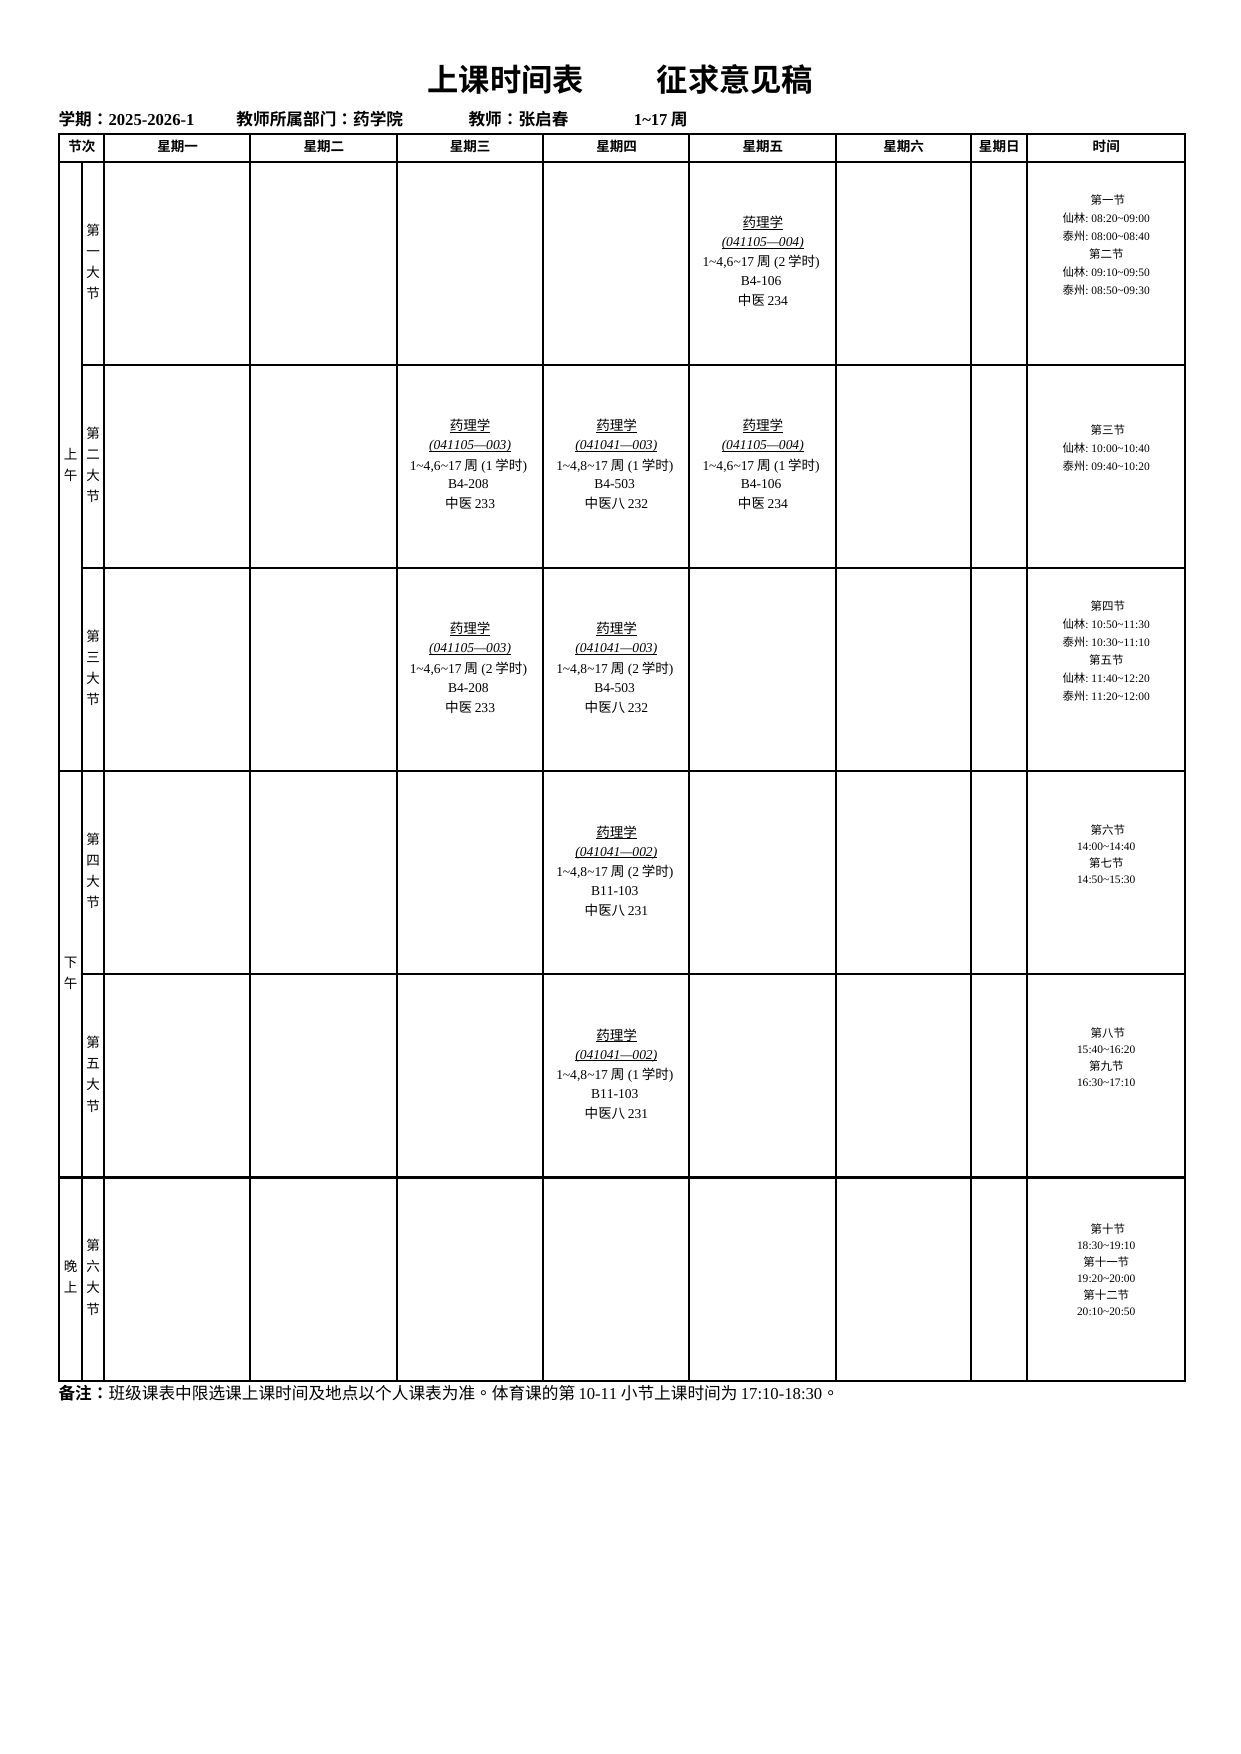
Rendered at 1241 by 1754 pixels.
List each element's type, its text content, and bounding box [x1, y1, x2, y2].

table_header 星期五 [690, 135, 835, 161]
table_header 节次 [60, 135, 103, 161]
table_cell [105, 975, 249, 1176]
table_cell 第四节 仙林: 10:50~11:30 泰州: 10:30~11:10 第五节 仙林: 11:40~12:20 泰州: 11:20~12:00 [1028, 569, 1184, 770]
table_cell [837, 975, 970, 1176]
table_cell 药理学 (041105—004) 1~4,6~17周 (2学时) B4-106 中医234 [690, 163, 835, 364]
table_header 星期六 [837, 135, 970, 161]
table_cell 第八节 15:40~16:20 第九节 16:30~17:10 [1028, 975, 1184, 1176]
table_cell 第三节 仙林: 10:00~10:40 泰州: 09:40~10:20 [1028, 366, 1184, 567]
table_cell [837, 569, 970, 770]
table_cell [251, 975, 396, 1176]
table_cell [972, 975, 1026, 1176]
table_cell [398, 772, 542, 973]
table_header 时间 [1028, 135, 1184, 161]
table_cell 药理学 (041105—004) 1~4,6~17周 (1学时) B4-106 中医234 [690, 366, 835, 567]
table_header 星期日 [972, 135, 1026, 161]
table_cell 第五大节 [83, 975, 103, 1176]
table_cell 第六节 14:00~14:40 第七节 14:50~15:30 [1028, 772, 1184, 973]
table_cell [690, 1179, 835, 1379]
table_cell 晚上 [60, 1179, 81, 1379]
table_cell [972, 772, 1026, 973]
table_cell [837, 366, 970, 567]
table_cell 药理学 (041041—003) 1~4,8~17周 (2学时) B4-503 中医八232 [544, 569, 688, 770]
table_cell [251, 772, 396, 973]
table_cell [544, 1179, 688, 1379]
table_cell [105, 1179, 249, 1379]
text 学期：2025-2026-1 教师所属部门：药学院 教师：张启春 1~17周 [58, 107, 1182, 130]
table_cell 药理学 (041105—003) 1~4,6~17周 (1学时) B4-208 中医233 [398, 366, 542, 567]
table_cell 第十节 18:30~19:10 第十一节 19:20~20:00 第十二节 20:10~20:50 [1028, 1179, 1184, 1379]
table_cell [972, 1179, 1026, 1379]
table_cell [105, 772, 249, 973]
table_cell [972, 163, 1026, 364]
table_cell [837, 163, 970, 364]
table_cell [105, 569, 249, 770]
table_cell [105, 163, 249, 364]
table_cell [105, 366, 249, 567]
table_cell [251, 366, 396, 567]
table_cell [544, 163, 688, 364]
table_cell 药理学 (041105—003) 1~4,6~17周 (2学时) B4-208 中医233 [398, 569, 542, 770]
table_cell 药理学 (041041—002) 1~4,8~17周 (1学时) B11-103 中医八231 [544, 975, 688, 1176]
table_header 星期三 [398, 135, 542, 161]
table_cell [398, 1179, 542, 1379]
table_cell [398, 163, 542, 364]
table_cell 第三大节 [83, 569, 103, 770]
table_cell [251, 569, 396, 770]
table_cell [251, 163, 396, 364]
table_cell 下午 [60, 772, 81, 1176]
table_cell 第一大节 [83, 163, 103, 364]
table_cell 上午 [60, 163, 81, 770]
table_cell 药理学 (041041—003) 1~4,8~17周 (1学时) B4-503 中医八232 [544, 366, 688, 567]
table_cell [837, 772, 970, 973]
table_cell 第二大节 [83, 366, 103, 567]
table_cell [398, 975, 542, 1176]
table_cell 第四大节 [83, 772, 103, 973]
table_cell [837, 1179, 970, 1379]
table_cell [251, 1179, 396, 1379]
table_header 星期四 [544, 135, 688, 161]
table_cell 药理学 (041041—002) 1~4,8~17周 (2学时) B11-103 中医八231 [544, 772, 688, 973]
table_cell [972, 366, 1026, 567]
table_cell 第一节 仙林: 08:20~09:00 泰州: 08:00~08:40 第二节 仙林: 09:10~09:50 泰州: 08:50~09:30 [1028, 163, 1184, 364]
table_header 星期一 [105, 135, 249, 161]
table_cell [690, 569, 835, 770]
text 上课时间表 征求意见稿 [58, 58, 1182, 101]
table_cell 第六大节 [83, 1179, 103, 1379]
table_cell [690, 975, 835, 1176]
text 备注：班级课表中限选课上课时间及地点以个人课表为准。体育课的第10-11小节上课时间为17:10-18:30。 [58, 1382, 1182, 1404]
table_cell [690, 772, 835, 973]
table_cell [972, 569, 1026, 770]
table_header 星期二 [251, 135, 396, 161]
